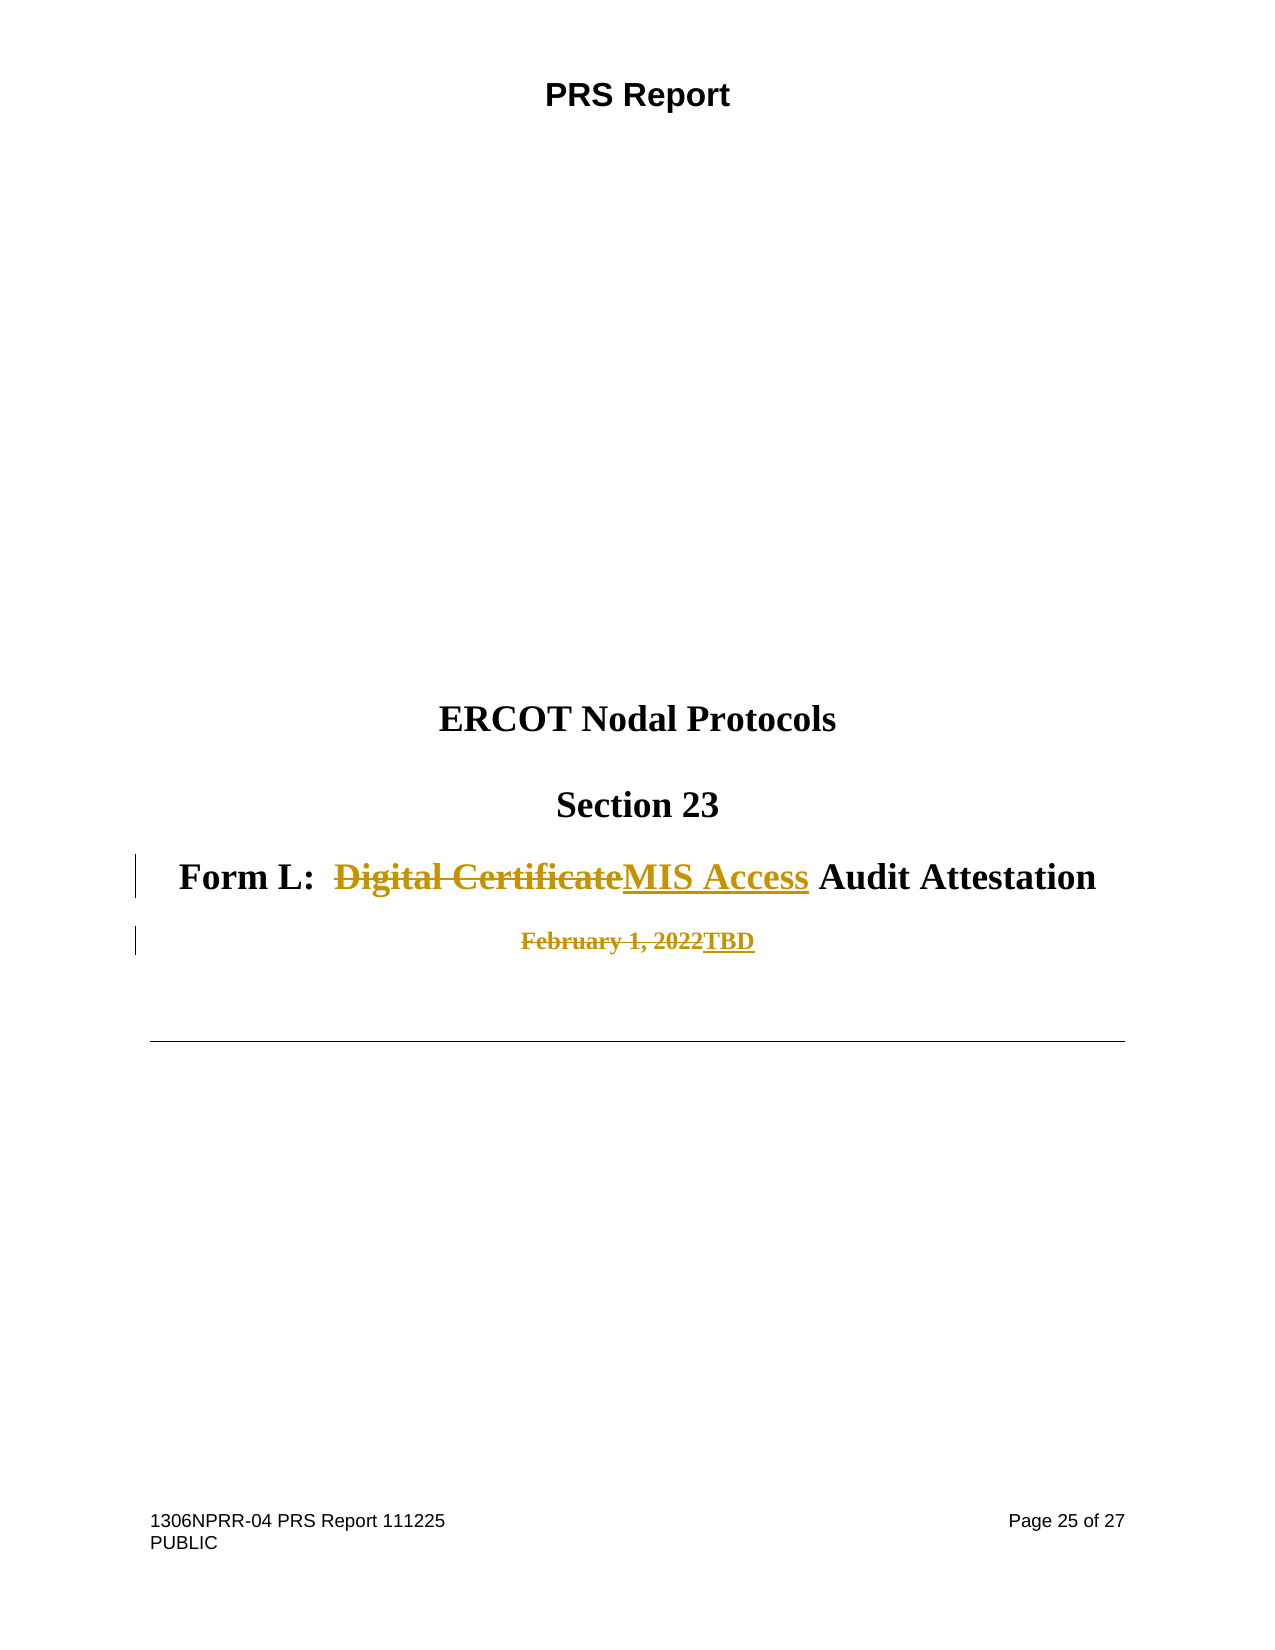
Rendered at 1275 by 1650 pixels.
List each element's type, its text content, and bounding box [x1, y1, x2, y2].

text Form L: Audit Attestation [150, 854, 1125, 897]
text ERCOT Nodal Protocols [150, 696, 1125, 739]
text Section 23 [150, 782, 1125, 826]
